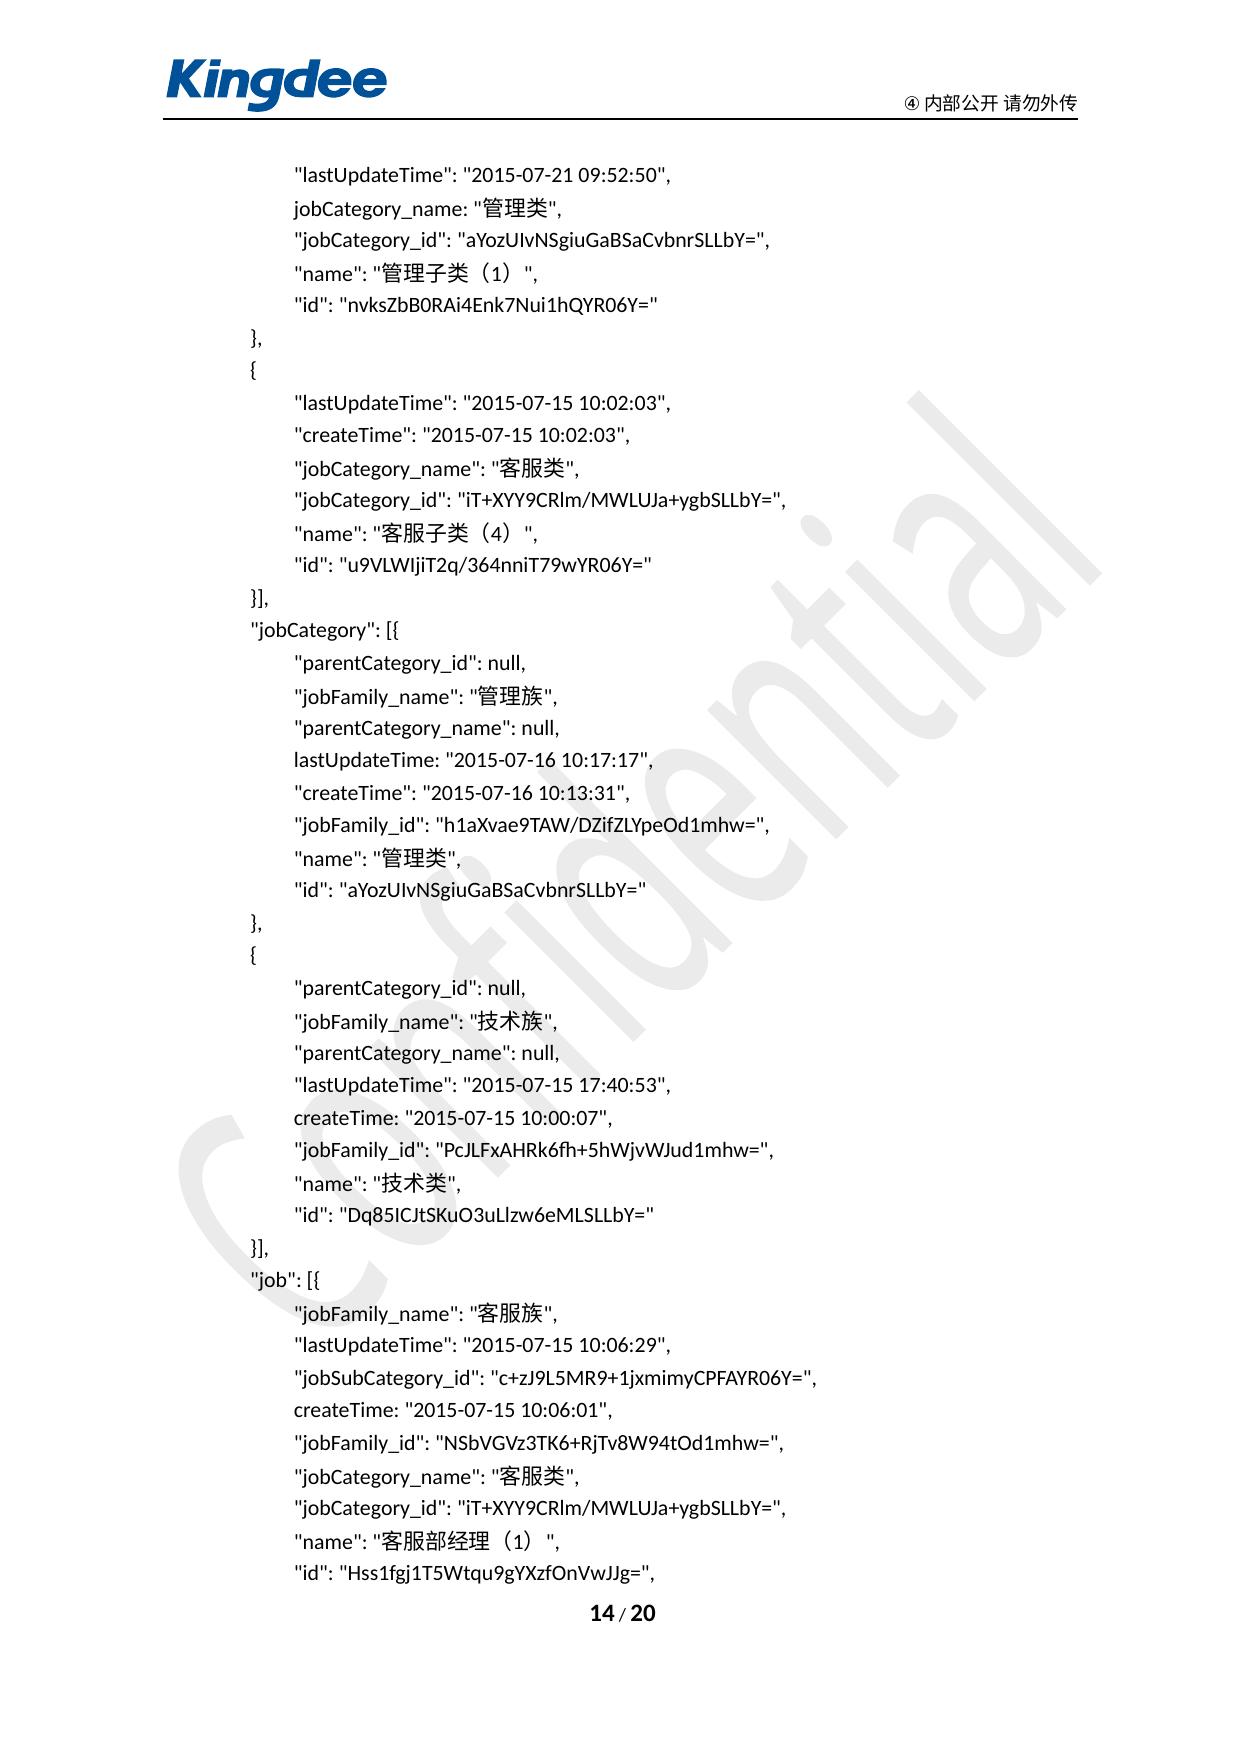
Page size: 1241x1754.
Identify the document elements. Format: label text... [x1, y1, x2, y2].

text "id": "Hss1fgj1T5Wtqu9gYXzfOnVwJJg=", [206, 1556, 1078, 1588]
text "name": "客服子类（4）", [206, 516, 1078, 548]
text "lastUpdateTime": "2015-07-21 09:52:50", [206, 158, 1078, 191]
text "parentCategory_name": null, [206, 1036, 1078, 1068]
text "createTime": "2015-07-15 10:02:03", [206, 418, 1078, 451]
text "name": "技术类", [206, 1166, 1078, 1198]
text "jobFamily_id": "h1aXvae9TAW/DZifZLYpeOd1mhw=", [206, 808, 1078, 841]
text }], [206, 1231, 1078, 1263]
text "jobCategory_name": "客服类", [206, 1458, 1078, 1491]
text "jobFamily_id": "PcJLFxAHRk6fh+5hWjvWJud1mhw=", [206, 1133, 1078, 1166]
text "createTime": "2015-07-16 10:13:31", [206, 776, 1078, 808]
text "job": [{ [206, 1263, 1078, 1296]
text "jobFamily_name": "客服族", [206, 1296, 1078, 1328]
text "jobCategory_id": "iT+XYY9CRlm/MWLUJa+ygbSLLbY=", [206, 483, 1078, 516]
text "jobFamily_name": "管理族", [206, 678, 1078, 711]
text "name": "管理类", [206, 841, 1078, 873]
text { [206, 353, 1078, 386]
text "parentCategory_id": null, [206, 971, 1078, 1003]
text "id": "u9VLWIjiT2q/364nniT79wYR06Y=" [206, 548, 1078, 581]
text "jobCategory_id": "aYozUIvNSgiuGaBSaCvbnrSLLbY=", [206, 223, 1078, 256]
text "jobCategory": [{ [206, 613, 1078, 646]
text }, [206, 906, 1078, 938]
text "name": "管理子类（1）", [206, 256, 1078, 288]
text "id": "aYozUIvNSgiuGaBSaCvbnrSLLbY=" [206, 873, 1078, 906]
text createTime: "2015-07-15 10:00:07", [206, 1101, 1078, 1133]
text "lastUpdateTime": "2015-07-15 10:02:03", [206, 386, 1078, 418]
text }, [206, 321, 1078, 353]
text "lastUpdateTime": "2015-07-15 10:06:29", [206, 1328, 1078, 1361]
text "name": "客服部经理（1）", [206, 1523, 1078, 1556]
text createTime: "2015-07-15 10:06:01", [206, 1393, 1078, 1426]
text "jobCategory_name": "客服类", [206, 451, 1078, 483]
text "jobFamily_id": "NSbVGVz3TK6+RjTv8W94tOd1mhw=", [206, 1426, 1078, 1458]
text "parentCategory_id": null, [206, 646, 1078, 678]
text { [206, 938, 1078, 971]
text }], [206, 581, 1078, 613]
text "lastUpdateTime": "2015-07-15 17:40:53", [206, 1068, 1078, 1101]
text "id": "Dq85ICJtSKuO3uLlzw6eMLSLLbY=" [206, 1198, 1078, 1231]
text "jobCategory_id": "iT+XYY9CRlm/MWLUJa+ygbSLLbY=", [206, 1491, 1078, 1523]
text "jobSubCategory_id": "c+zJ9L5MR9+1jxmimyCPFAYR06Y=", [206, 1361, 1078, 1393]
text "parentCategory_name": null, [206, 711, 1078, 743]
text lastUpdateTime: "2015-07-16 10:17:17", [206, 743, 1078, 776]
text "jobFamily_name": "技术族", [206, 1003, 1078, 1036]
text "id": "nvksZbB0RAi4Enk7Nui1hQYR06Y=" [206, 288, 1078, 321]
text jobCategory_name: "管理类", [206, 191, 1078, 223]
